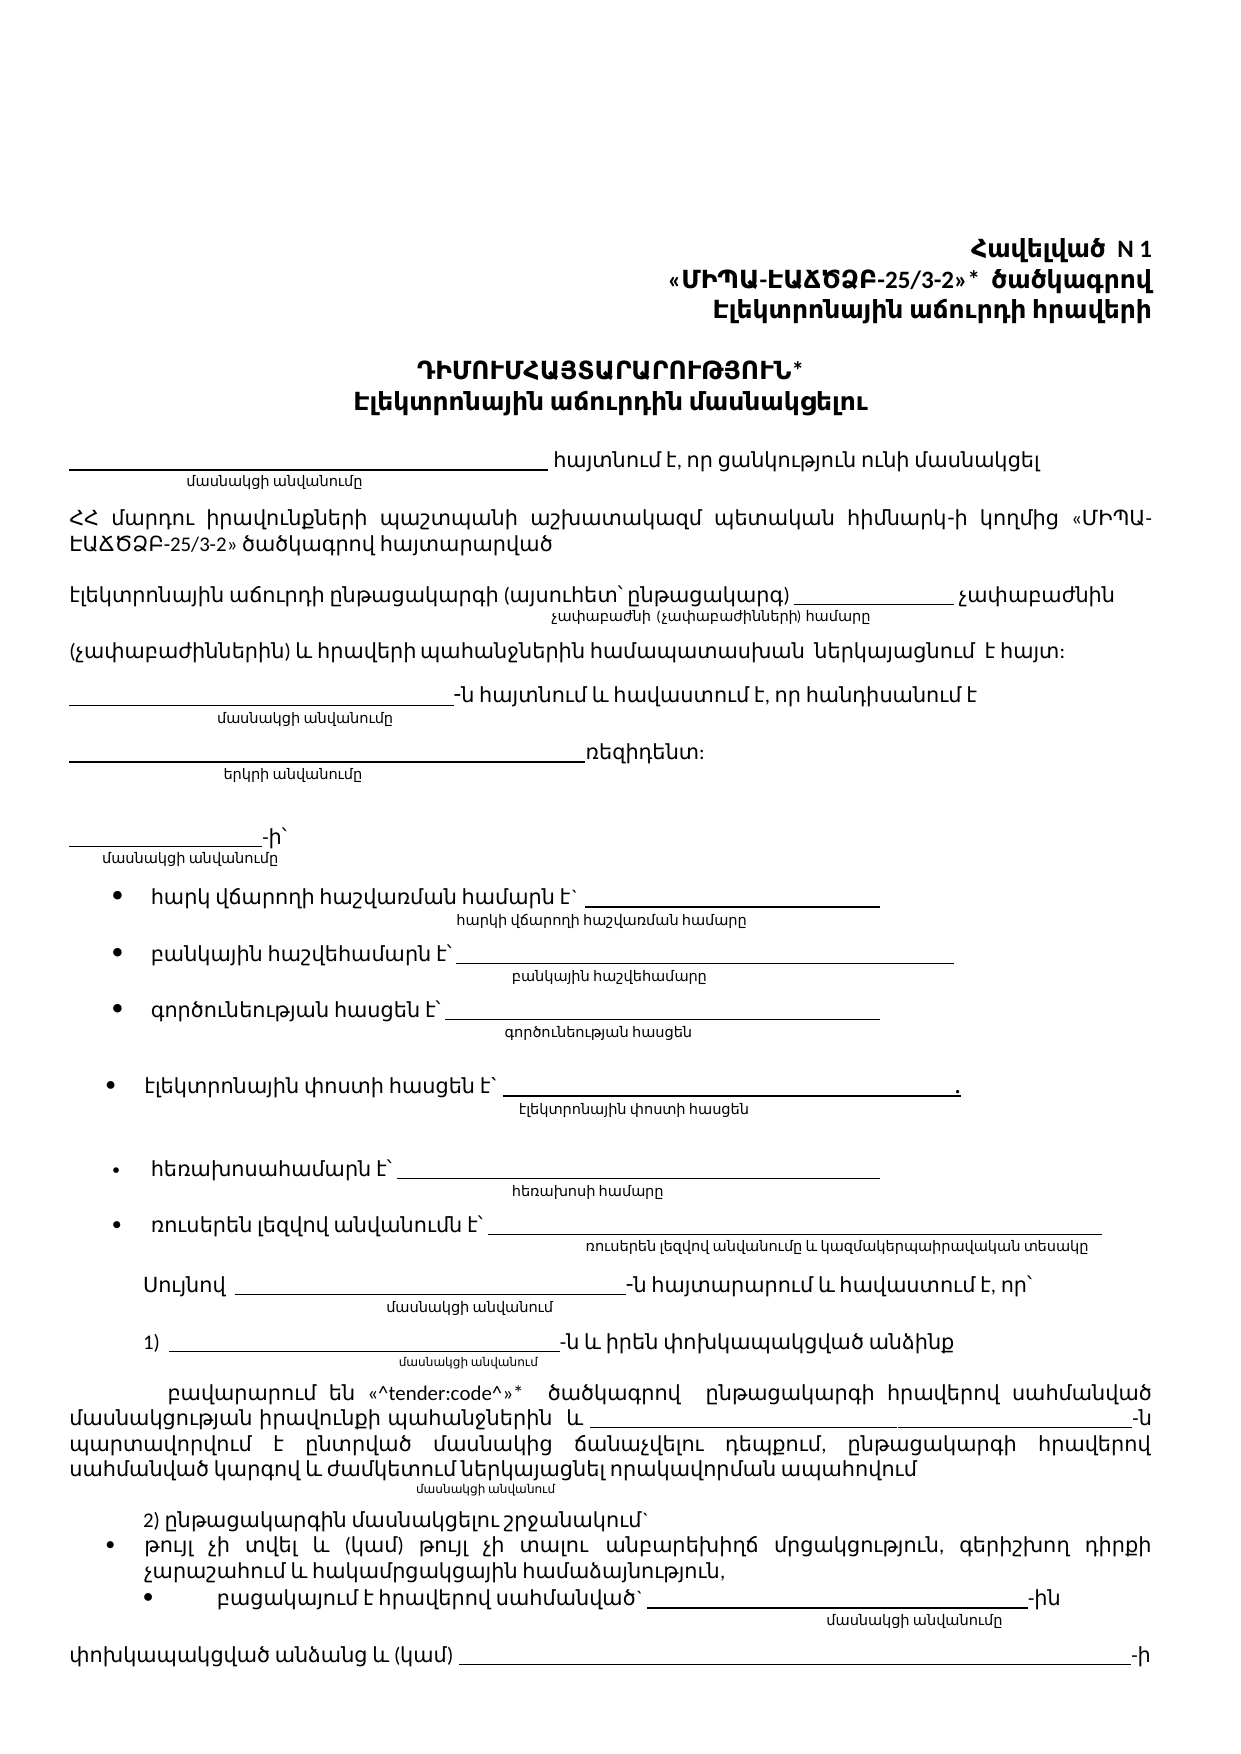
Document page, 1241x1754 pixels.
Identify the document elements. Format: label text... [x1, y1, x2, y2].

text մասնակցի անվանում [69, 1354, 1152, 1380]
text հարկի վճարողի հաշվառման համարը [69, 911, 1152, 941]
text գործունեության հասցեն [69, 1023, 1152, 1053]
text Հավելված N 1 [69, 233, 1152, 264]
text մասնակցի անվանում [69, 1299, 1152, 1329]
text մասնակցի անվանումը [69, 850, 1152, 880]
text ռուսերեն լեզվով անվանումը և կազմակերպաիրավական տեսակը [512, 1238, 1152, 1268]
text ՀՀ մարդու իրավունքների պաշտպանի աշխատակազմ պետական հիմնարկ-ի կողմից «ՄԻՊԱ-ԷԱՃԾՁԲ-25/3-2» ծածկագրով հայտարարված [69, 503, 1152, 556]
text հեռախոսի համարը [438, 1182, 1152, 1212]
text չափաբաժնի (չափաբաժինների) համարը [69, 607, 1152, 638]
list բացակայում է հրավերով սահմանված` -ին [69, 1583, 1152, 1611]
list հեռախոսահամարն է՝ [113, 1156, 1152, 1182]
list թույլ չի տվել և (կամ) թույլ չի տալու անբարեխիղճ մրցակցություն, գերիշխող դիրքի չարաշահում և հակամրցակցային համաձայնություն, [107, 1532, 1152, 1583]
text 1) -ն և իրեն փոխկապակցված անձինք [69, 1329, 1152, 1354]
text (չափաբաժիններին) և հրավերի պահանջներին համապատասխան ներկայացնում է հայտ: [69, 638, 1152, 663]
text բանկային հաշվեհամարը [438, 967, 1152, 997]
list հարկ վճարողի հաշվառման համարն է` [113, 880, 1152, 911]
text ԴԻՄՈՒՄՀԱՅՏԱՐԱՐՈՒԹՅՈՒՆ* [69, 356, 1152, 386]
text մասնակցի անվանում [69, 1482, 1152, 1507]
text մասնակցի անվանումը [69, 472, 1152, 503]
list գործունեության հասցեն է՝ [113, 997, 1152, 1023]
text «ՄԻՊԱ-ԷԱՃԾՁԲ-25/3-2»* ծածկագրով [69, 264, 1152, 294]
text փոխկապակցված անձանց և (կամ) -ի [69, 1642, 1152, 1667]
list ռուսերեն լեզվով անվանումն է՝ [113, 1212, 1152, 1238]
text ռեզիդենտ: [69, 739, 1152, 765]
text բավարարում են «^tender:code^»* ծածկագրով ընթացակարգի հրավերով սահմանված մասնակցության իրավունքի պահանջներին և -ն պարտավորվում է ընտրված մասնակից ճանաչվելու դեպքում, ընթացակարգի հրավերով սահմանված կարգով և ժամկետում ներկայացնել որակավորման ապահովում [69, 1380, 1152, 1482]
subtitle Էլեկտրոնային աճուրդին մասնակցելու [69, 386, 1152, 417]
list բանկային հաշվեհամարն է՝ [113, 941, 1152, 967]
text Էլեկտրոնային աճուրդի հրավերի [69, 294, 1152, 325]
text 2) ընթացակարգին մասնակցելու շրջանակում` [69, 1507, 1152, 1532]
text մասնակցի անվանումը [69, 709, 1152, 739]
text -ն հայտնում և հավաստում է, որ հանդիսանում է [69, 678, 1152, 709]
list էլեկտրոնային փոստի հասցեն է` . [107, 1066, 1152, 1100]
text հայտնում է, որ ցանկություն ունի մասնակցել [69, 447, 1152, 472]
text երկրի անվանումը [69, 765, 1152, 796]
text մասնակցի անվանումը [69, 1611, 1152, 1642]
text էլեկտրոնային աճուրդի ընթացակարգի (այսուհետ՝ ընթացակարգ) չափաբաժնին [69, 582, 1152, 607]
text Սույնով -ն հայտարարում և հավաստում է, որ՝ [69, 1268, 1152, 1299]
text էլեկտրոնային փոստի հասցեն [364, 1100, 1152, 1131]
text -ի՝ [69, 824, 1152, 850]
